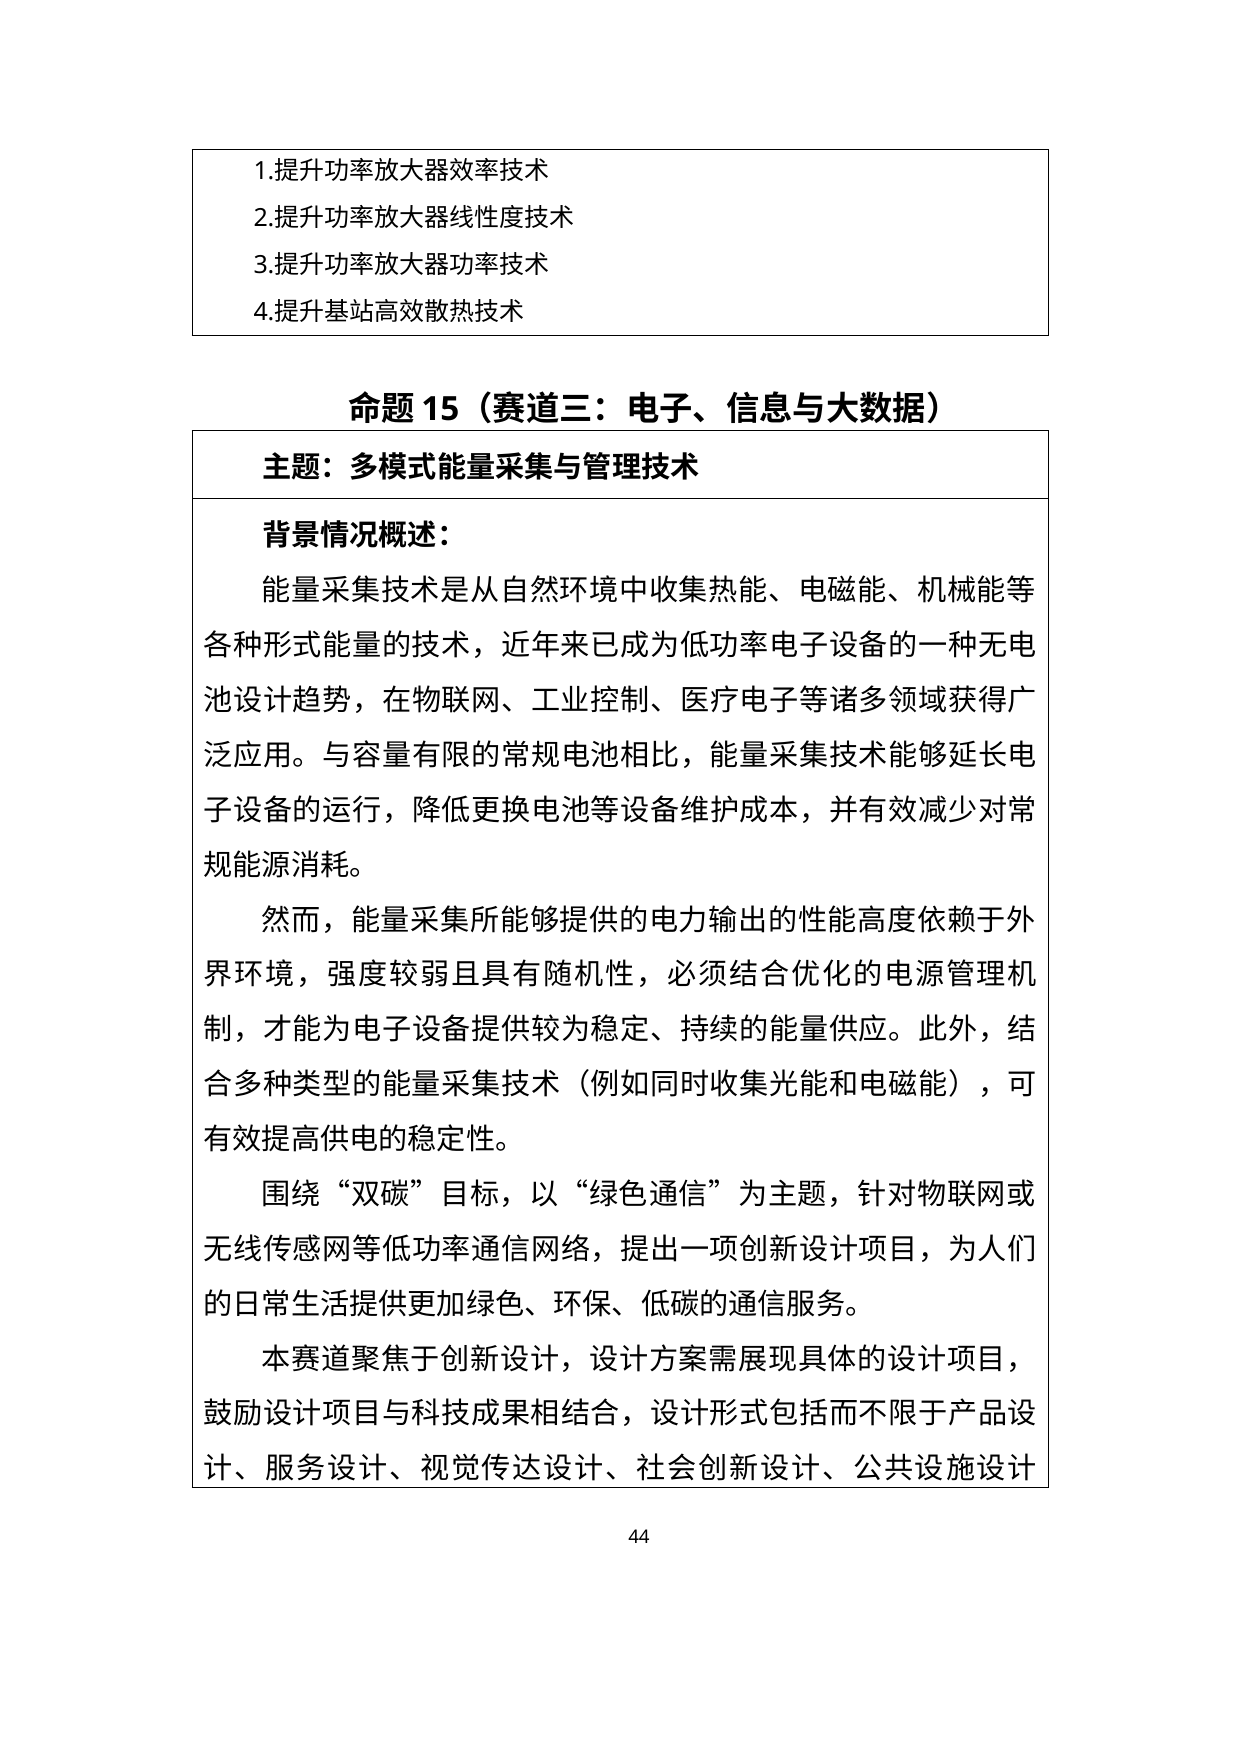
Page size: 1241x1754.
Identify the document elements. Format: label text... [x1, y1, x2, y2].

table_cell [193, 499, 1048, 1487]
text 命题15（赛道三：电子、信息与大数据） [186, 382, 1054, 430]
table_header 主题：多模式能量采集与管理技术 [193, 431, 1048, 498]
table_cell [193, 150, 1048, 335]
